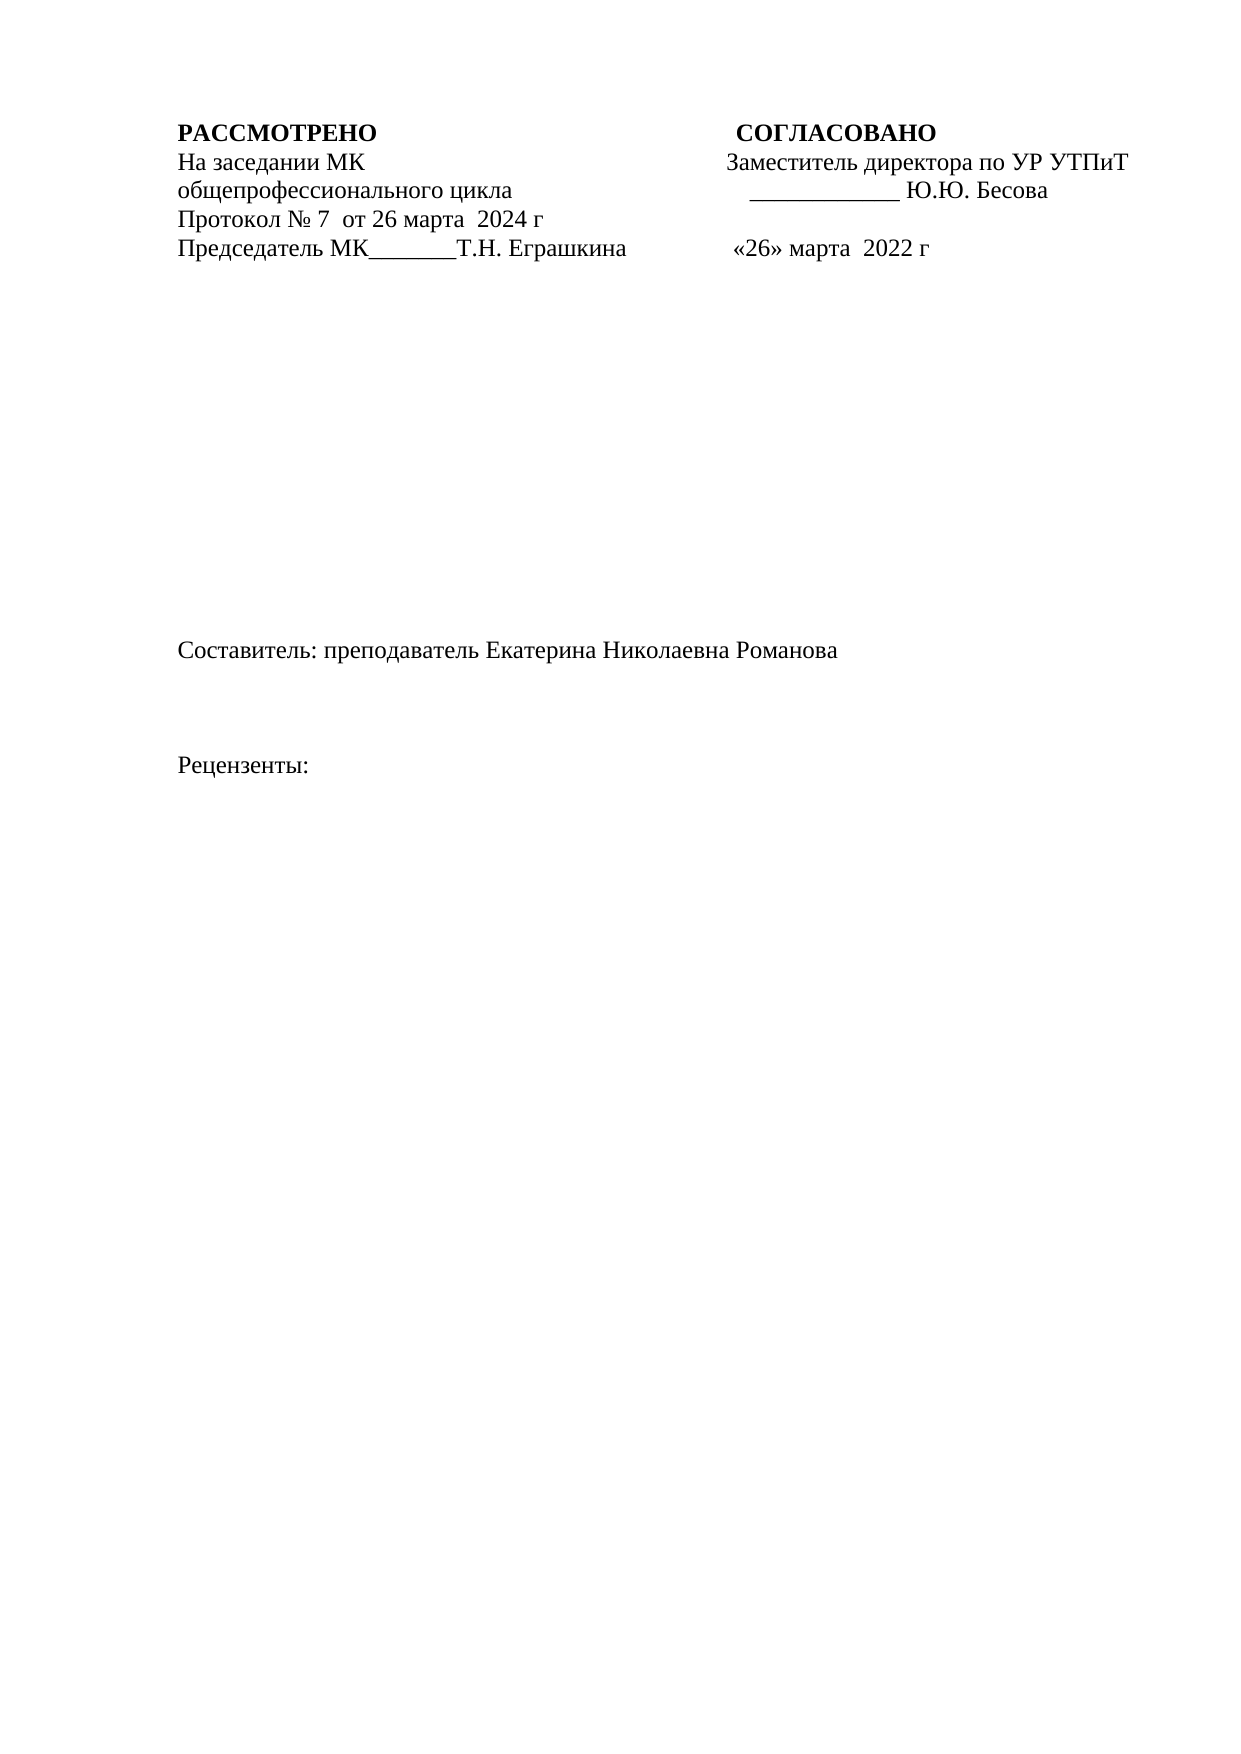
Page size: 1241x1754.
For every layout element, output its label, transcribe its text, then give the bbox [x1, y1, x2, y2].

text РАССМОТРЕНО СОГЛАСОВАНО [177, 118, 1152, 147]
text Составитель: преподаватель Екатерина Николаевна Романова [177, 636, 1152, 664]
text Председатель МК_______Т.Н. Еграшкина «26» марта 2022 г [177, 233, 1152, 262]
text Рецензенты: [177, 751, 1152, 779]
text Протокол № 7 от 26 марта 2024 г [177, 204, 1152, 233]
text На заседании МК Заместитель директора по УР УТПиТ общепрофессионального цикла ____________ Ю.Ю. Бесова [177, 147, 1152, 204]
